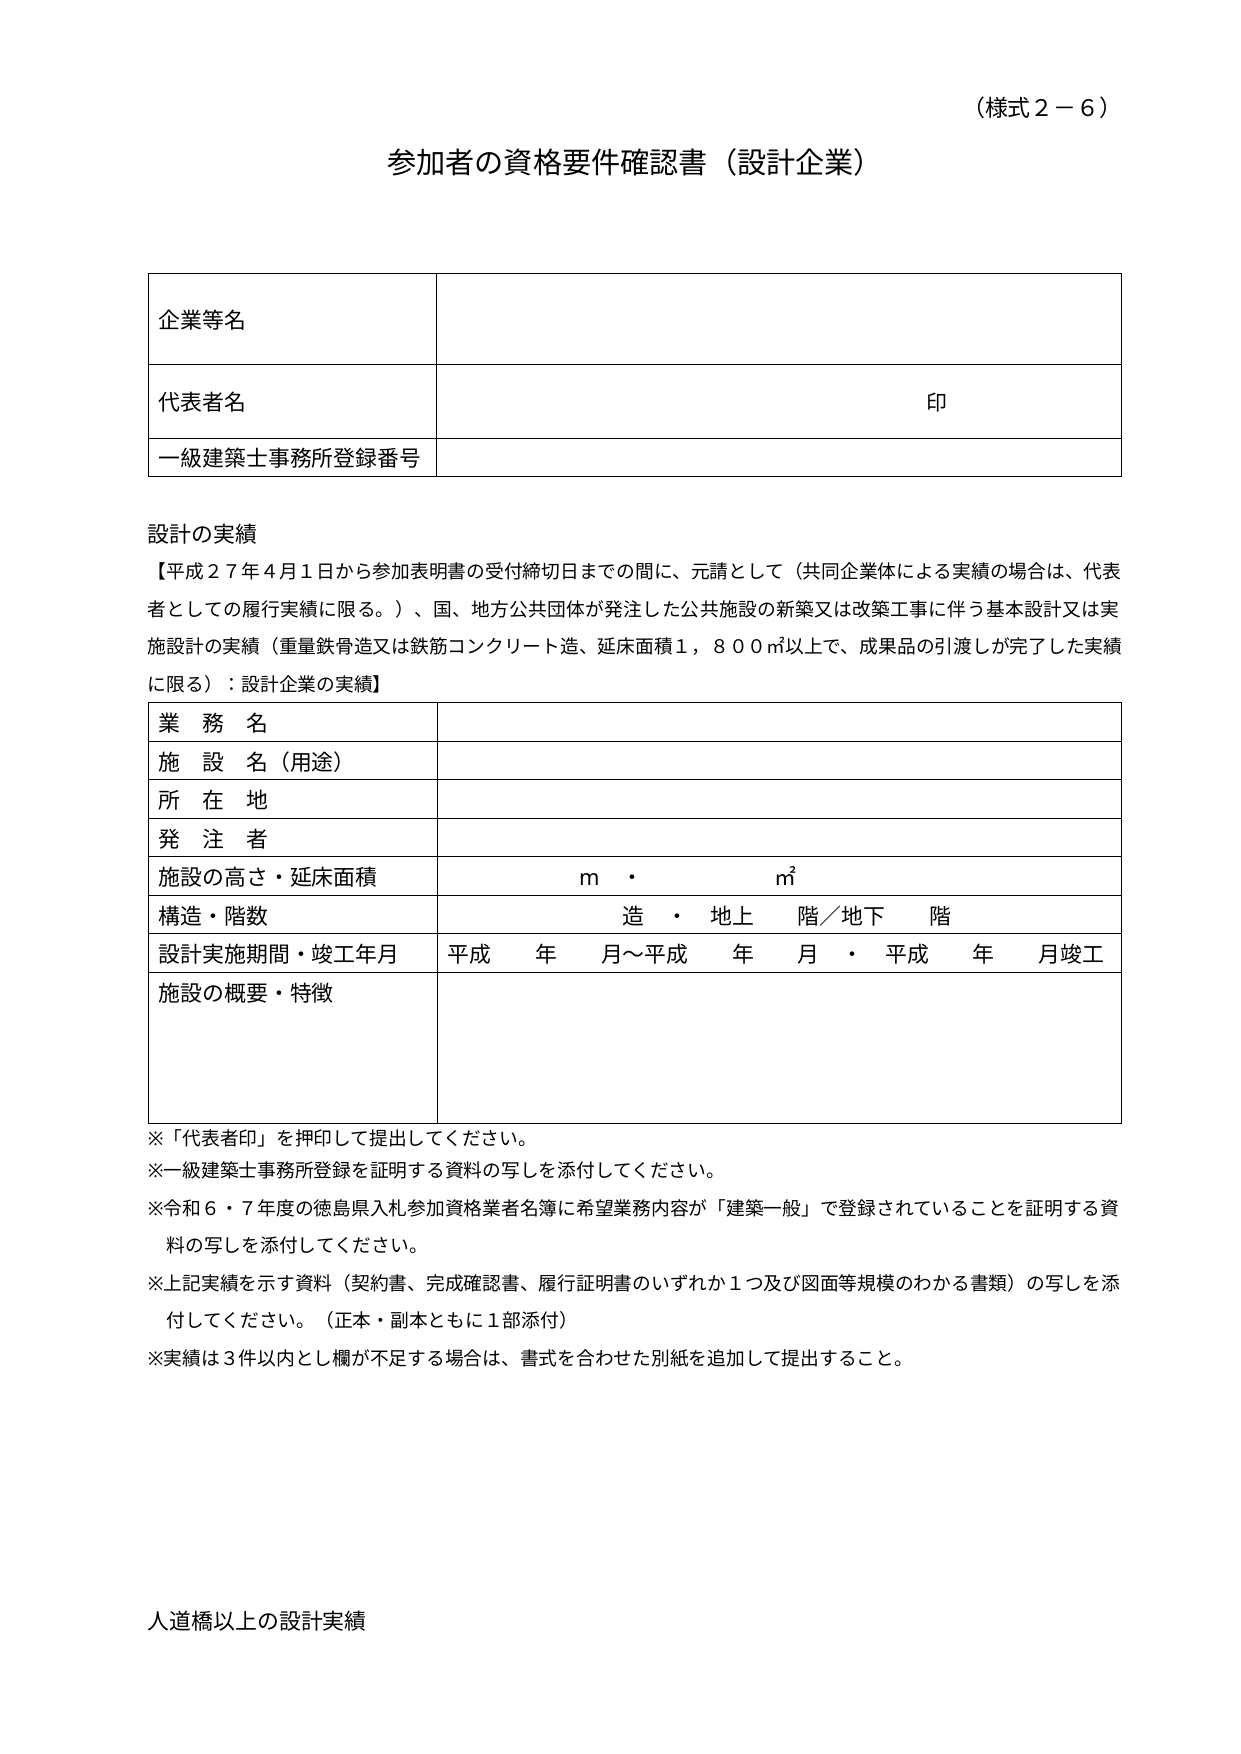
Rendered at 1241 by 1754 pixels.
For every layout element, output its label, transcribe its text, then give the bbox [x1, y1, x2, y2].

table_header 業 務 名 [149, 703, 437, 741]
table_header [437, 274, 1121, 364]
text 参加者の資格要件確認書（設計企業） [148, 123, 1122, 198]
table_cell 構造・階数 [149, 896, 437, 933]
text 人道橋以上の設計実績 [148, 1601, 1122, 1638]
table_cell 造 ・ 地上 階／地下 階 [438, 896, 1121, 933]
text ※実績は３件以内とし欄が不足する場合は、書式を合わせた別紙を追加して提出すること。 [148, 1338, 1122, 1376]
text ※一級建築士事務所登録を証明する資料の写しを添付してください。 [148, 1151, 1122, 1188]
text （様式２－６） [148, 89, 1122, 123]
table_cell m ・ ㎡ [438, 857, 1121, 895]
table_cell [437, 439, 1121, 476]
table_cell 施 設 名（用途） [149, 742, 437, 779]
table_header 企業等名 [149, 274, 436, 364]
text ※上記実績を示す資料（契約書、完成確認書、履行証明書のいずれか１つ及び図面等規模のわかる書類）の写しを添付してください。（正本・副本ともに１部添付） [148, 1263, 1122, 1338]
table_cell [438, 780, 1121, 818]
table_cell 印 [437, 365, 1121, 437]
table_cell 発 注 者 [149, 819, 437, 856]
text ※令和６・７年度の徳島県入札参加資格業者名簿に希望業務内容が「建築一般」で登録されていることを証明する資料の写しを添付してください。 [148, 1188, 1122, 1263]
table_cell 施設の高さ・延床面積 [149, 857, 437, 895]
text 【平成２７年４月１日から参加表明書の受付締切日までの間に、元請として（共同企業体による実績の場合は、代表者としての履行実績に限る。）、国、地方公共団体が発注した公共施設の新築又は改築工事に伴う基本設計又は実施設計の実績（重量鉄骨造又は鉄筋コンクリート造、延床面積１，８００㎡以上で、成果品の引渡しが完了した実績に限る）：設計企業の実績】 [148, 552, 1122, 702]
table_cell [438, 973, 1121, 1123]
table_cell 施設の概要・特徴 [149, 973, 437, 1123]
table_cell 所 在 地 [149, 780, 437, 818]
table_cell [438, 742, 1121, 779]
table_cell 平成 年 月～平成 年 月 ・ 平成 年 月竣工 [438, 934, 1121, 972]
text 設計の実績 [148, 514, 1122, 552]
table_cell [438, 819, 1121, 856]
table_header [438, 703, 1121, 741]
table_cell 設計実施期間・竣工年月 [149, 934, 437, 972]
table_cell 代表者名 [149, 365, 436, 437]
table_cell 一級建築士事務所登録番号 [149, 439, 436, 476]
text ※「代表者印」を押印して提出してください。 [148, 1124, 1122, 1151]
